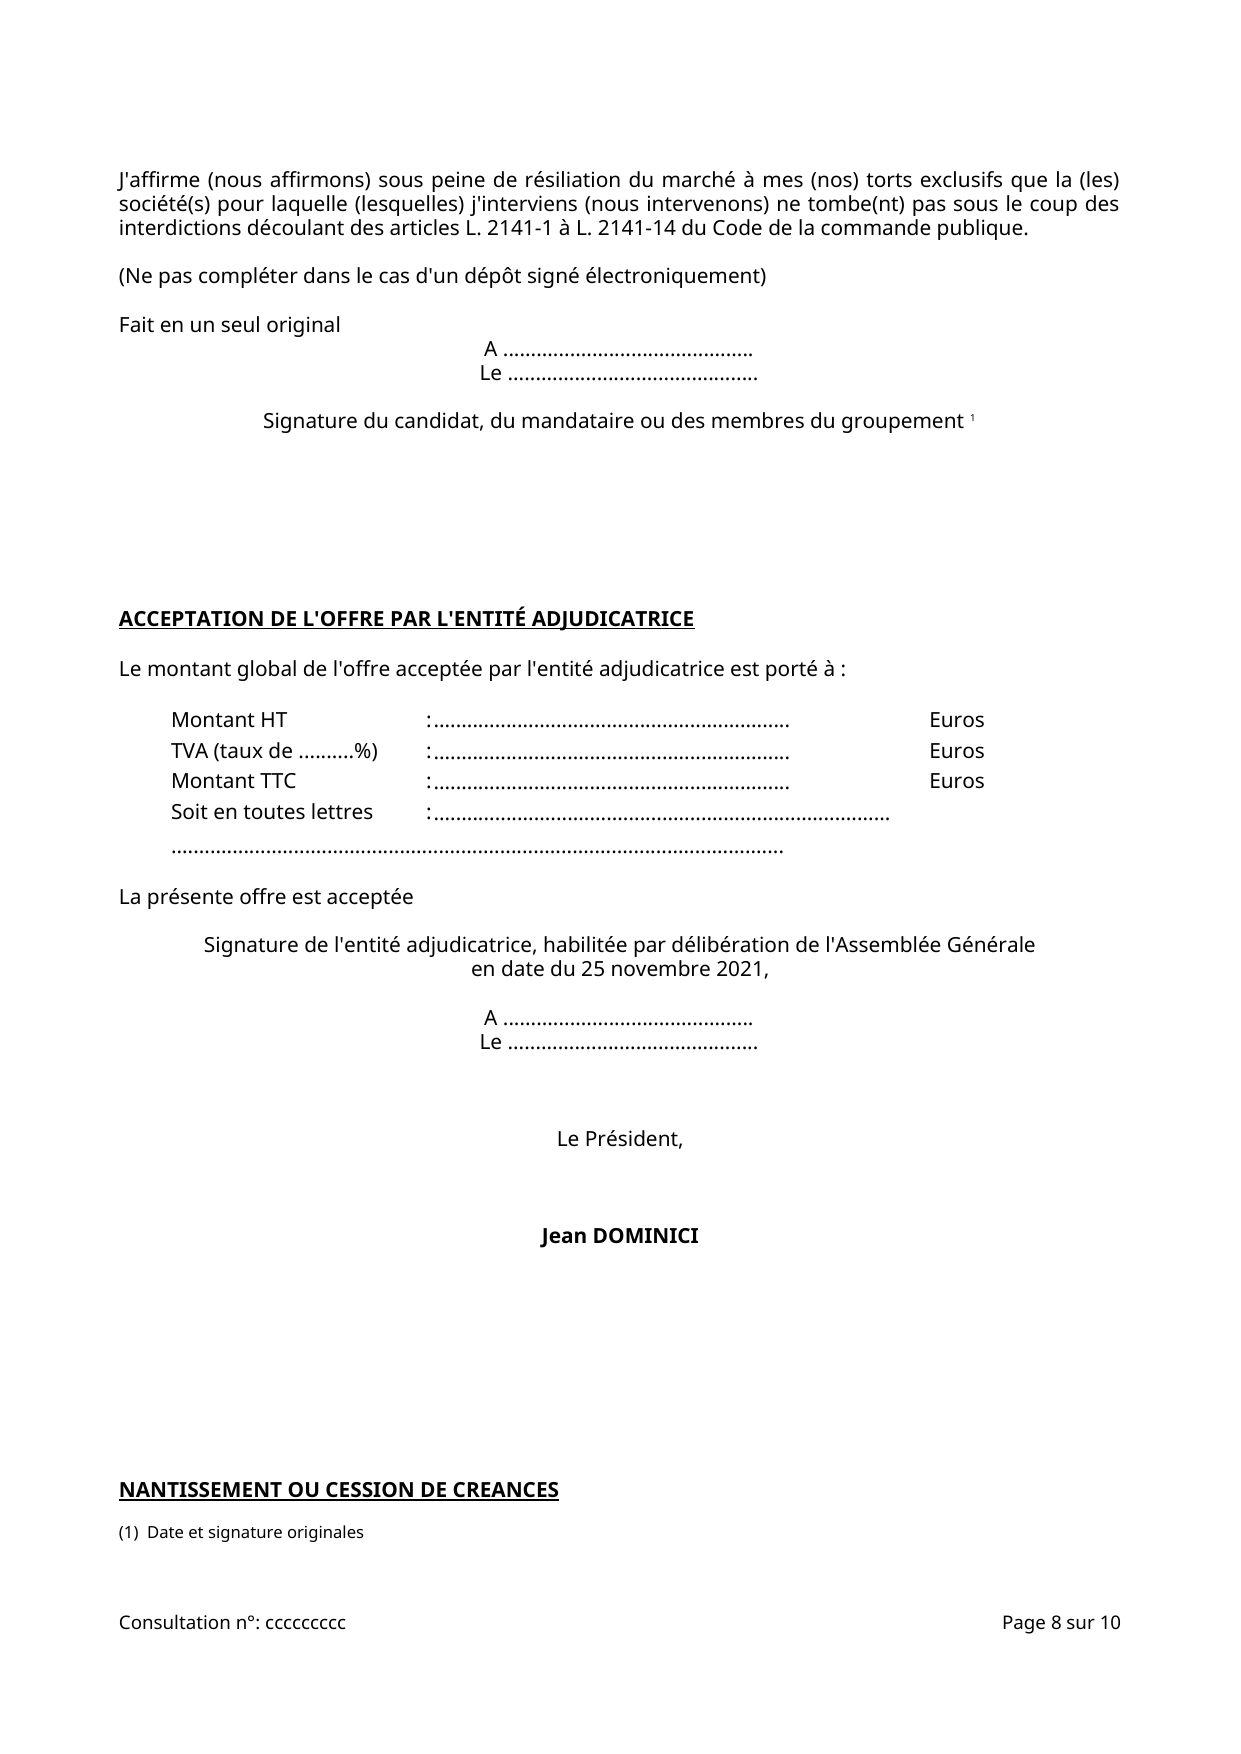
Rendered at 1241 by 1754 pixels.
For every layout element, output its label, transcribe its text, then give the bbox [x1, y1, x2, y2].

table_cell Soit en toutes lettres [171, 797, 421, 827]
table_cell TVA (taux de ..........%) [171, 736, 421, 766]
table_cell Montant TTC [171, 766, 421, 797]
text Le Président, [119, 1127, 1121, 1151]
table_cell ................................................................ [433, 766, 929, 797]
text Signature du candidat, du mandataire ou des membres du groupement 1 [119, 409, 1119, 434]
text Jean DOMINICI [119, 1224, 1121, 1248]
table_header ................................................................ [433, 706, 929, 736]
text (Ne pas compléter dans le cas d'un dépôt signé électroniquement) [119, 264, 1121, 289]
text Le montant global de l'offre acceptée par l'entité adjudicatrice est porté à : [119, 657, 1121, 681]
text ACCEPTATION DE L'OFFRE PAR L'ENTITÉ ADJUDICATRICE [119, 604, 1121, 632]
table_header Montant HT [171, 706, 421, 736]
text Le ............................................. [119, 361, 1119, 385]
text Fait en un seul original [119, 313, 1121, 337]
text A ............................................. [119, 1006, 1119, 1030]
table_cell ................................................................ [433, 736, 929, 766]
table_cell Euros [929, 736, 1067, 766]
text A ............................................. [119, 337, 1119, 361]
text Signature de l'entité adjudicatrice, habilitée par délibération de l'Assemblée Générale [119, 933, 1121, 957]
text en date du 25 novembre 2021, [119, 957, 1121, 981]
text La présente offre est acceptée [119, 885, 1121, 909]
text NANTISSEMENT OU CESSION DE CREANCES [119, 1478, 1121, 1502]
table_cell Euros [929, 766, 1067, 797]
table_header Euros [929, 706, 1067, 736]
text J'affirme (nous affirmons) sous peine de résiliation du marché à mes (nos) torts exclusifs que la (les) société(s) pour laquelle (lesquelles) j'interviens (nous intervenons) ne tombe(nt) pas sous le coup des interdictions découlant des articles L. 2141-1 à L. 2141-14 du Code de la commande publique. [119, 168, 1121, 240]
table_cell .................................................................................. [433, 797, 1067, 827]
text .............................................................................................................. [171, 831, 1067, 860]
text Le ............................................. [119, 1030, 1119, 1054]
